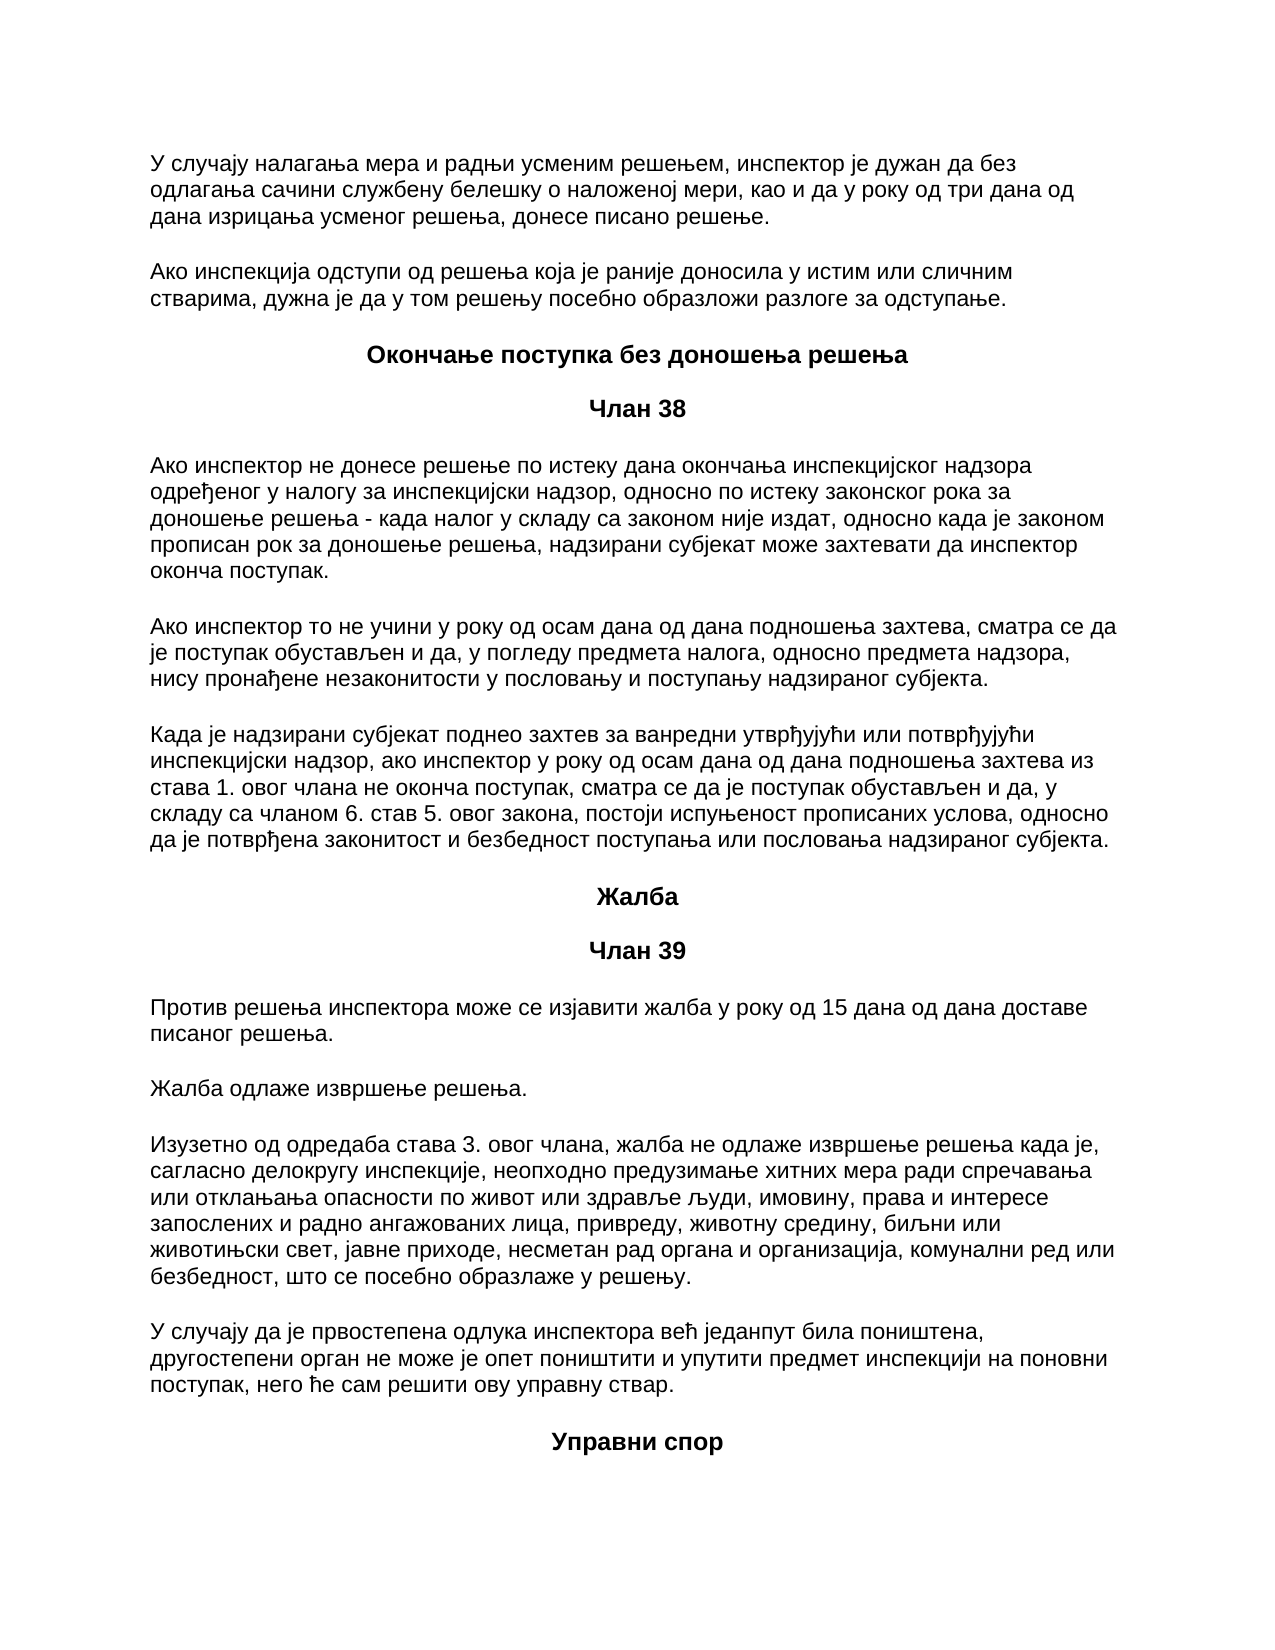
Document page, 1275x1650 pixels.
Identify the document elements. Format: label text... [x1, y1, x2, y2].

text Жалба одлаже извршење решења. [150, 1075, 1125, 1102]
text У случају налагања мера и радњи усменим решењем, инспектор је дужан да без одлагања сачини службену белешку о наложеној мери, као и да у року од три дана од дана изрицања усменог решења, донесе писано решење. [150, 150, 1125, 229]
text Члан 39 [150, 936, 1125, 964]
text Члан 38 [150, 394, 1125, 423]
text Изузетно од одредаба става 3. овог члана, жалба не одлаже извршење решења када је, сагласно делокругу инспекције, неопходно предузимање хитних мера ради спречавања или отклањања опасности по живот или здравље људи, имовину, права и интересе запослених и радно ангажованих лица, привреду, животну средину, биљни или животињски свет, јавне приходе, несметан рад органа и организација, комунални ред или безбедност, што се посебно образлаже у решењу. [150, 1131, 1125, 1289]
text Управни спор [150, 1426, 1125, 1455]
text Ако инспектор не донесе решење по истеку дана окончања инспекцијског надзора одређеног у налогу за инспекцијски надзор, односно по истеку законског рока за доношење решења - када налог у складу са законом није издат, односно када је законом прописан рок за доношење решења, надзирани субјекат може захтевати да инспектор оконча поступак. [150, 452, 1125, 583]
text У случају да је првостепена одлука инспектора већ једанпут била поништена, другостепени орган не може је опет поништити и упутити предмет инспекцији на поновни поступак, него ће сам решити ову управну ствар. [150, 1318, 1125, 1397]
text Против решења инспектора може се изјавити жалба у року од 15 дана од дана доставе писаног решења. [150, 993, 1125, 1046]
text Ако инспекција одступи од решења која је раније доносила у истим или сличним стварима, дужна је да у том решењу посебно образложи разлоге за одступање. [150, 258, 1125, 311]
text Ако инспектор то не учини у року од осам дана од дана подношења захтева, сматра се да је поступак обустављен и да, у погледу предмета налога, односно предмета надзора, нису пронађене незаконитости у пословању и поступању надзираног субјекта. [150, 613, 1125, 692]
text Окончање поступка без доношења решења [150, 340, 1125, 369]
text Када је надзирани субјекат поднео захтев за ванредни утврђујући или потврђујући инспекцијски надзор, ако инспектор у року од осам дана од дана подношења захтева из става 1. овог члана не оконча поступак, сматра се да је поступак обустављен и да, у складу са чланом 6. став 5. овог закона, постоји испуњеност прописаних услова, односно да је потврђена законитост и безбедност поступања или пословања надзираног субјекта. [150, 721, 1125, 853]
text Жалба [150, 882, 1125, 911]
